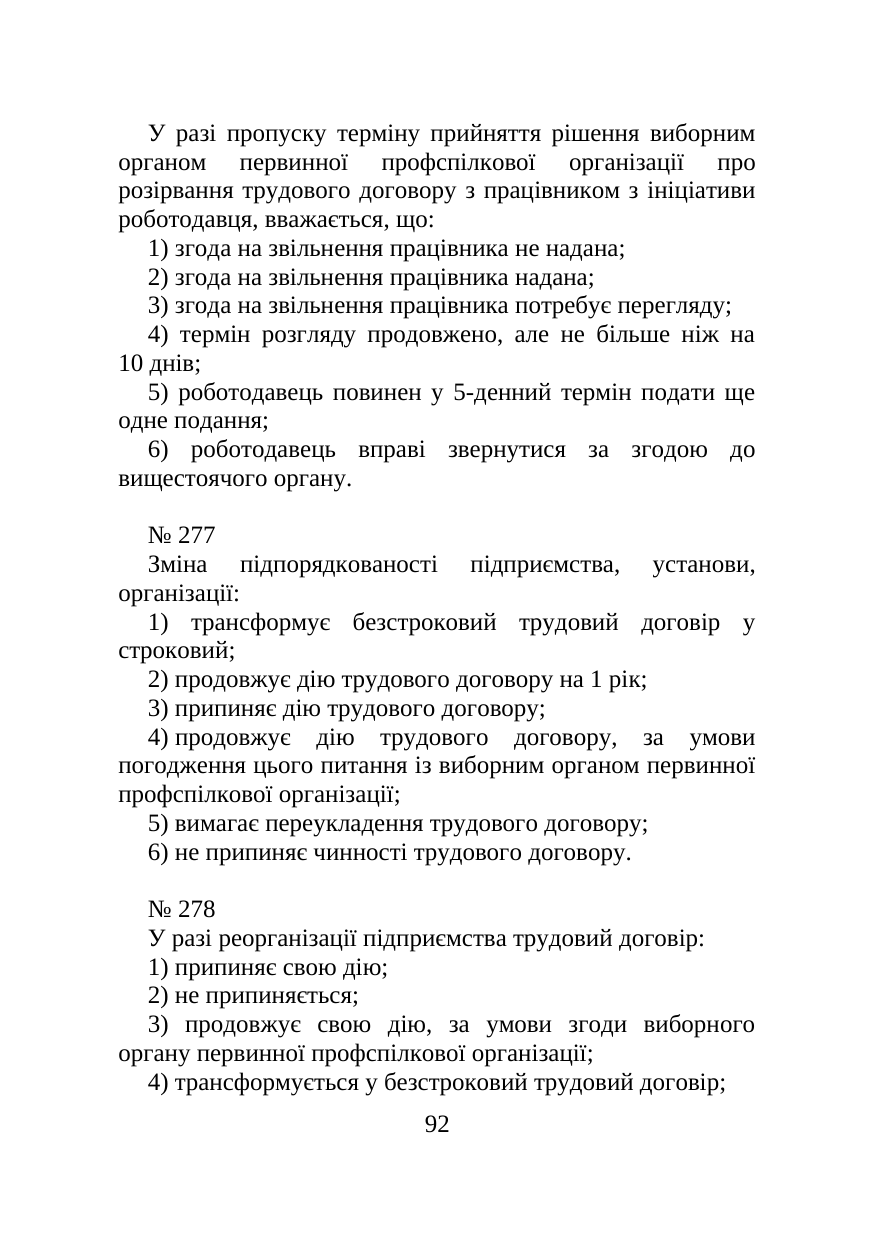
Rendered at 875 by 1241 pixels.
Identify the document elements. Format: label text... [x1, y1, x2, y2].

text У разі пропуску терміну прийняття рішення виборним органом первинної профспілкової організації про розірвання трудового договору з працівником з ініціативи роботодавця, вважається, що: [118, 118, 756, 233]
text 1) згода на звільнення працівника не надана; [118, 233, 756, 262]
text 3) припиняє дію трудового договору; [118, 693, 756, 722]
text 6) роботодавець вправі звернутися за згодою до вищестоячого органу. [118, 434, 756, 492]
text 5) роботодавець повинен у 5-денний термін подати ще одне подання; [118, 377, 756, 434]
text № 277 [118, 521, 756, 549]
text 4) продовжує дію трудового договору, за умови погодження цього питання із виборним органом первинної профспілкової організації; [118, 722, 756, 808]
text 5) вимагає переукладення трудового договору; [118, 808, 756, 837]
text 3) згода на звільнення працівника потребує перегляду; [118, 291, 756, 319]
text Зміна підпорядкованості підприємства, установи, організації: [118, 549, 756, 607]
text 2) згода на звільнення працівника надана; [118, 262, 756, 291]
text 1) припиняє свою дію; [118, 952, 756, 981]
text 2) не припиняється; [118, 981, 756, 1009]
text 1) трансформує безстроковий трудовий договір у строковий; [118, 607, 756, 664]
text 3) продовжує свою дію, за умови згоди виборного органу первинної профспілкової організації; [118, 1009, 756, 1067]
text 4) термін розгляду продовжено, але не більше ніж на 10 днів; [118, 319, 756, 377]
text 4) трансформується у безстроковий трудовий договір; [118, 1067, 756, 1096]
text № 278 [118, 894, 756, 923]
text 2) продовжує дію трудового договору на 1 рік; [118, 664, 756, 693]
text 6) не припиняє чинності трудового договору. [118, 837, 756, 866]
text У разі реорганізації підприємства трудовий договір: [118, 923, 756, 952]
